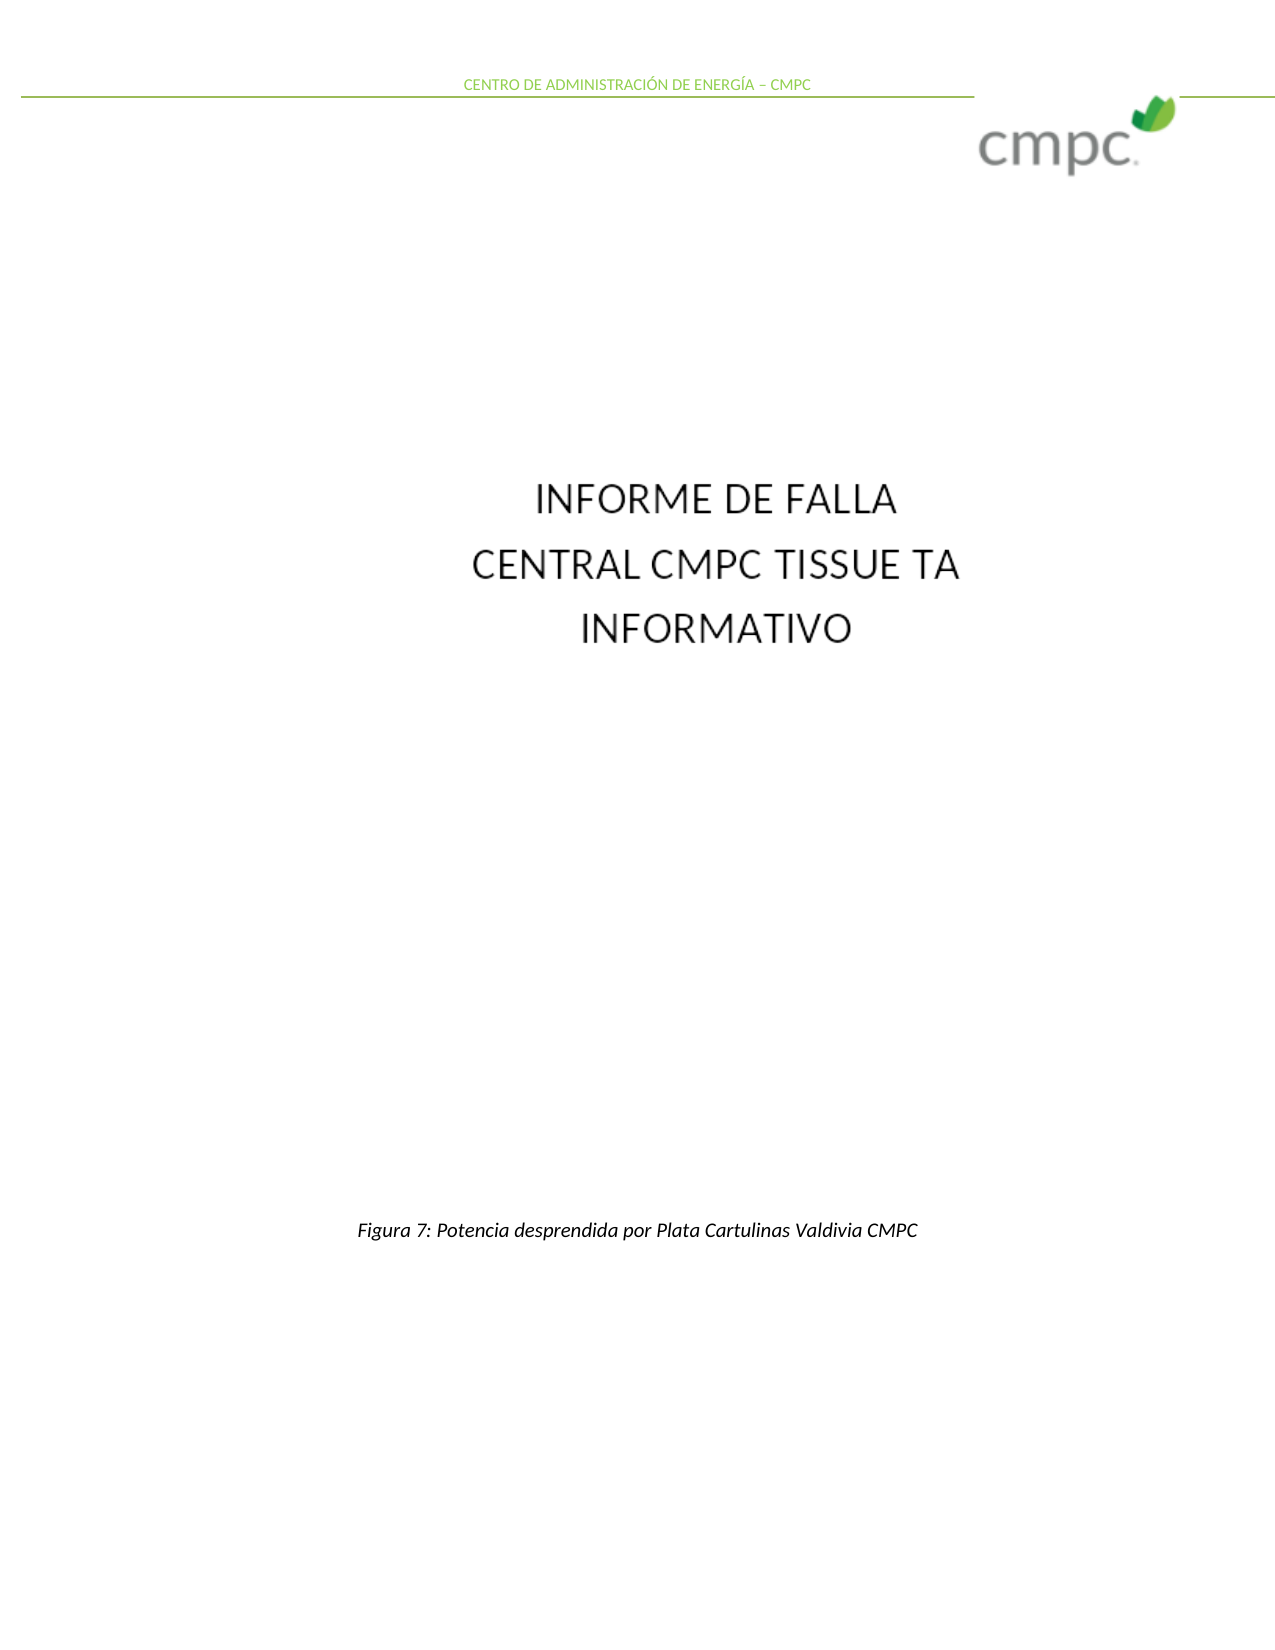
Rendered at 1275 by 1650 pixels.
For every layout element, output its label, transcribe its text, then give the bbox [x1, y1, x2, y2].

text Figura 7: Potencia desprendida por Plata Cartulinas Valdivia CMPC [177, 1217, 1098, 1242]
